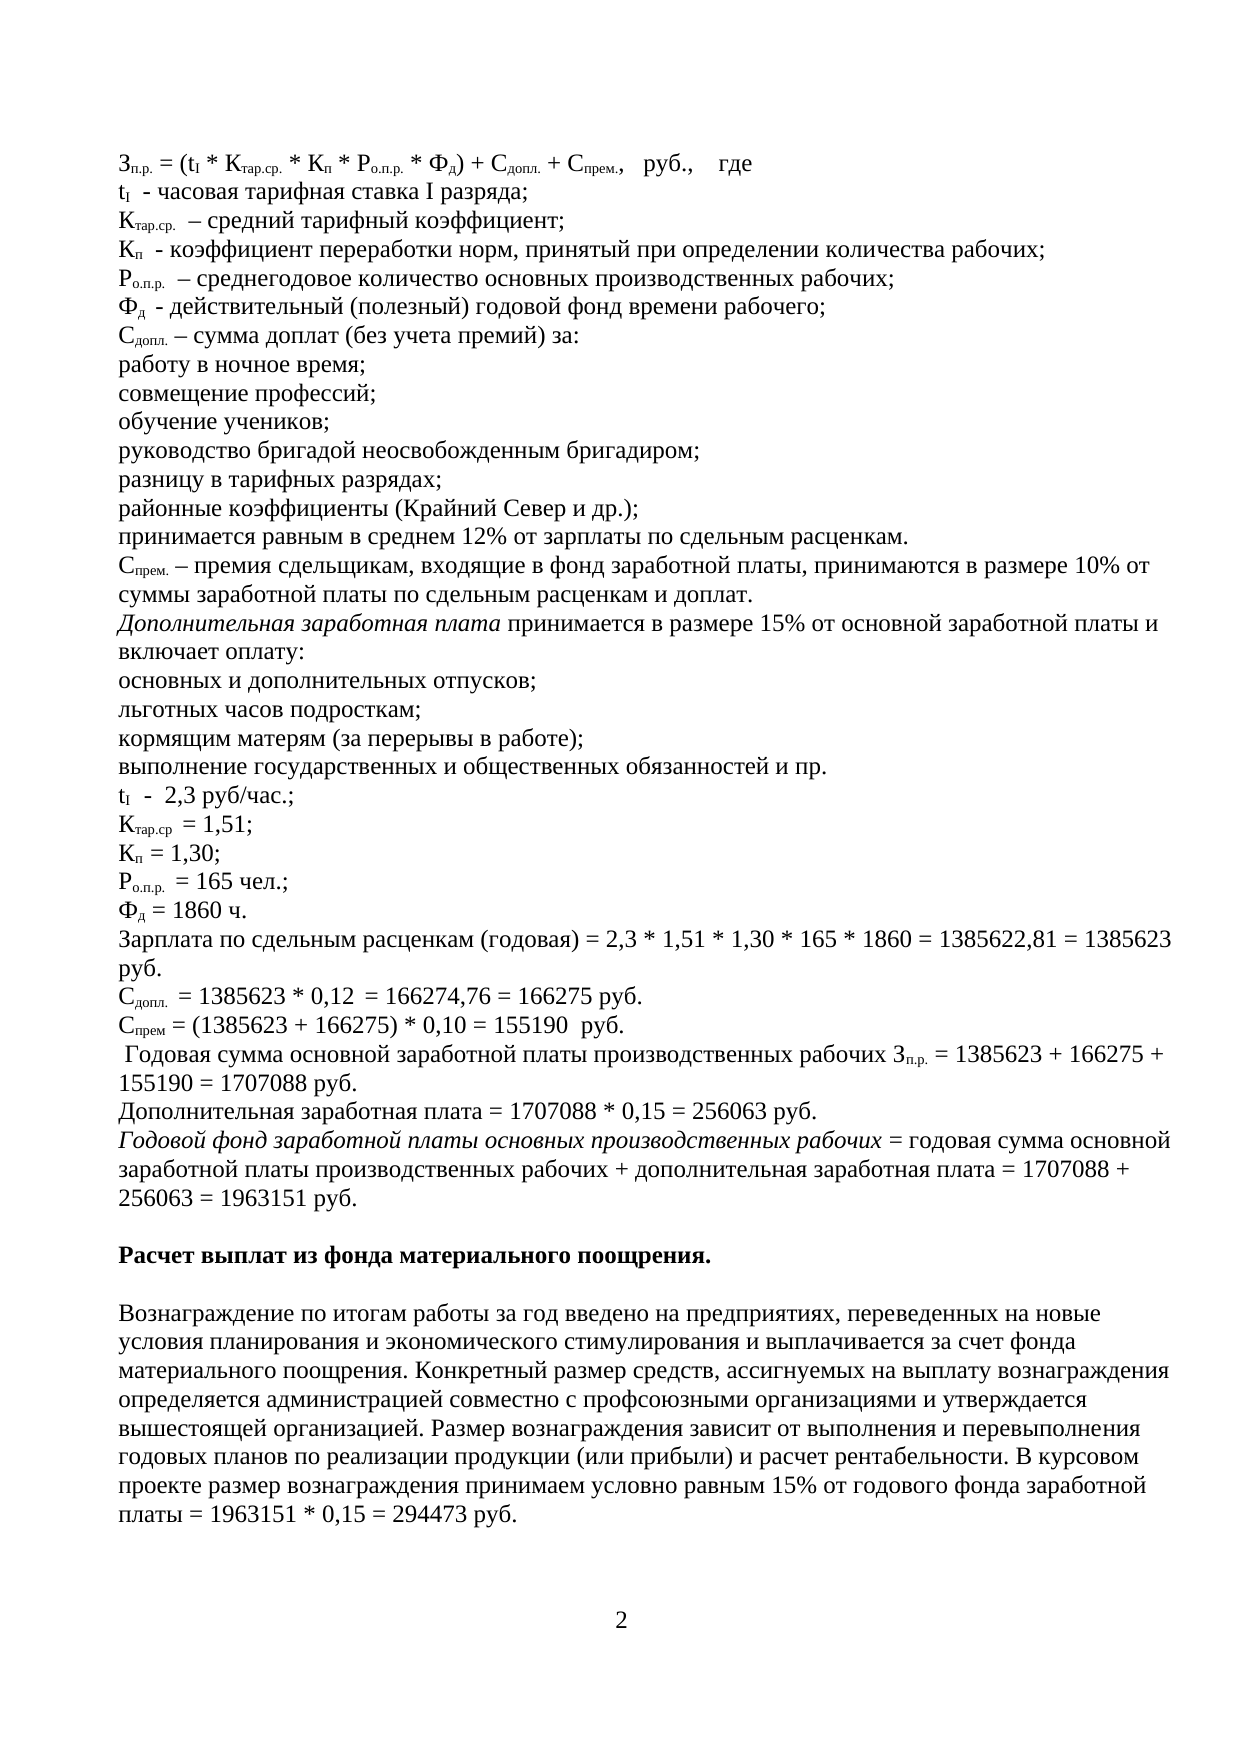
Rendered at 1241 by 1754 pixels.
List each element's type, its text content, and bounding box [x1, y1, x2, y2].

text Спрем. – премия сдельщикам, входящие в фонд заработной платы, принимаются в размере 10% от суммы заработной платы по сдельным расценкам и доплат. [118, 550, 1181, 608]
text Ктар.ср = 1,51; [118, 809, 1181, 838]
text принимается равным в среднем 12% от зарплаты по сдельным расценкам. [118, 521, 1181, 550]
text Вознаграждение по итогам работы за год введено на предприятиях, переведенных на новые условия планирования и экономического стимулирования и выплачивается за счет фонда материального поощрения. Конкретный размер средств, ассигнуемых на выплату вознаграждения определяется администрацией совместно с профсоюзными организациями и утверждается вышестоящей организацией. Размер вознаграждения зависит от выполнения и перевыполнения годовых планов по реализации продукции (или прибыли) и расчет рентабельности. В курсовом проекте размер вознаграждения принимаем условно равным 15% от годового фонда заработной платы = 1963151 * 0,15 = 294473 руб. [118, 1298, 1181, 1528]
text Ро.п.р. – среднегодовое количество основных производственных рабочих; [118, 263, 1181, 291]
text Расчет выплат из фонда материального поощрения. [118, 1240, 1181, 1269]
text руководство бригадой неосвобожденным бригадиром; [118, 435, 1181, 464]
text совмещение профессий; [118, 378, 1181, 406]
text льготных часов подросткам; [118, 694, 1181, 723]
text разницу в тарифных разрядах; [118, 464, 1181, 493]
text Дополнительная заработная плата = 1707088 * 0,15 = 256063 руб. [118, 1096, 1181, 1125]
text основных и дополнительных отпусков; [118, 665, 1181, 694]
text tI - часовая тарифная ставка I разряда; [118, 176, 1181, 205]
text обучение учеников; [118, 406, 1181, 435]
text Кп - коэффициент переработки норм, принятый при определении количества рабочих; [118, 234, 1181, 263]
text Сдопл. – сумма доплат (без учета премий) за: [118, 320, 1181, 349]
text Сдопл. = 1385623 * 0,12 = 166274,76 = 166275 руб. [118, 981, 1181, 1010]
text Кп = 1,30; [118, 838, 1181, 866]
text районные коэффициенты (Крайний Север и др.); [118, 493, 1181, 521]
text Зарплата по сдельным расценкам (годовая) = 2,3 * 1,51 * 1,30 * 165 * 1860 = 1385622,81 = 1385623 руб. [118, 924, 1181, 981]
text Ро.п.р. = 165 чел.; [118, 866, 1181, 895]
text Фд - действительный (полезный) годовой фонд времени рабочего; [118, 291, 1181, 320]
text Фд = 1860 ч. [118, 895, 1181, 924]
text работу в ночное время; [118, 349, 1181, 378]
text Зп.р. = (tI * Ктар.ср. * Кп * Ро.п.р. * Фд) + Сдопл. + Спрем., руб., где [118, 148, 1181, 176]
text Спрем = (1385623 + 166275) * 0,10 = 155190 руб. [118, 1010, 1181, 1039]
text tI - 2,3 руб/час.; [118, 780, 1181, 809]
text кормящим матерям (за перерывы в работе); [118, 723, 1181, 751]
text Годовой фонд заработной платы основных производственных рабочих = годовая сумма основной заработной платы производственных рабочих + дополнительная заработная плата = 1707088 + 256063 = 1963151 руб. [118, 1125, 1181, 1211]
text Дополнительная заработная плата принимается в размере 15% от основной заработной платы и включает оплату: [118, 608, 1181, 665]
text Ктар.ср. – средний тарифный коэффициент; [118, 205, 1181, 234]
text выполнение государственных и общественных обязанностей и пр. [118, 751, 1181, 780]
text Годовая сумма основной заработной платы производственных рабочих Зп.р. = 1385623 + 166275 + 155190 = 1707088 руб. [118, 1039, 1181, 1096]
